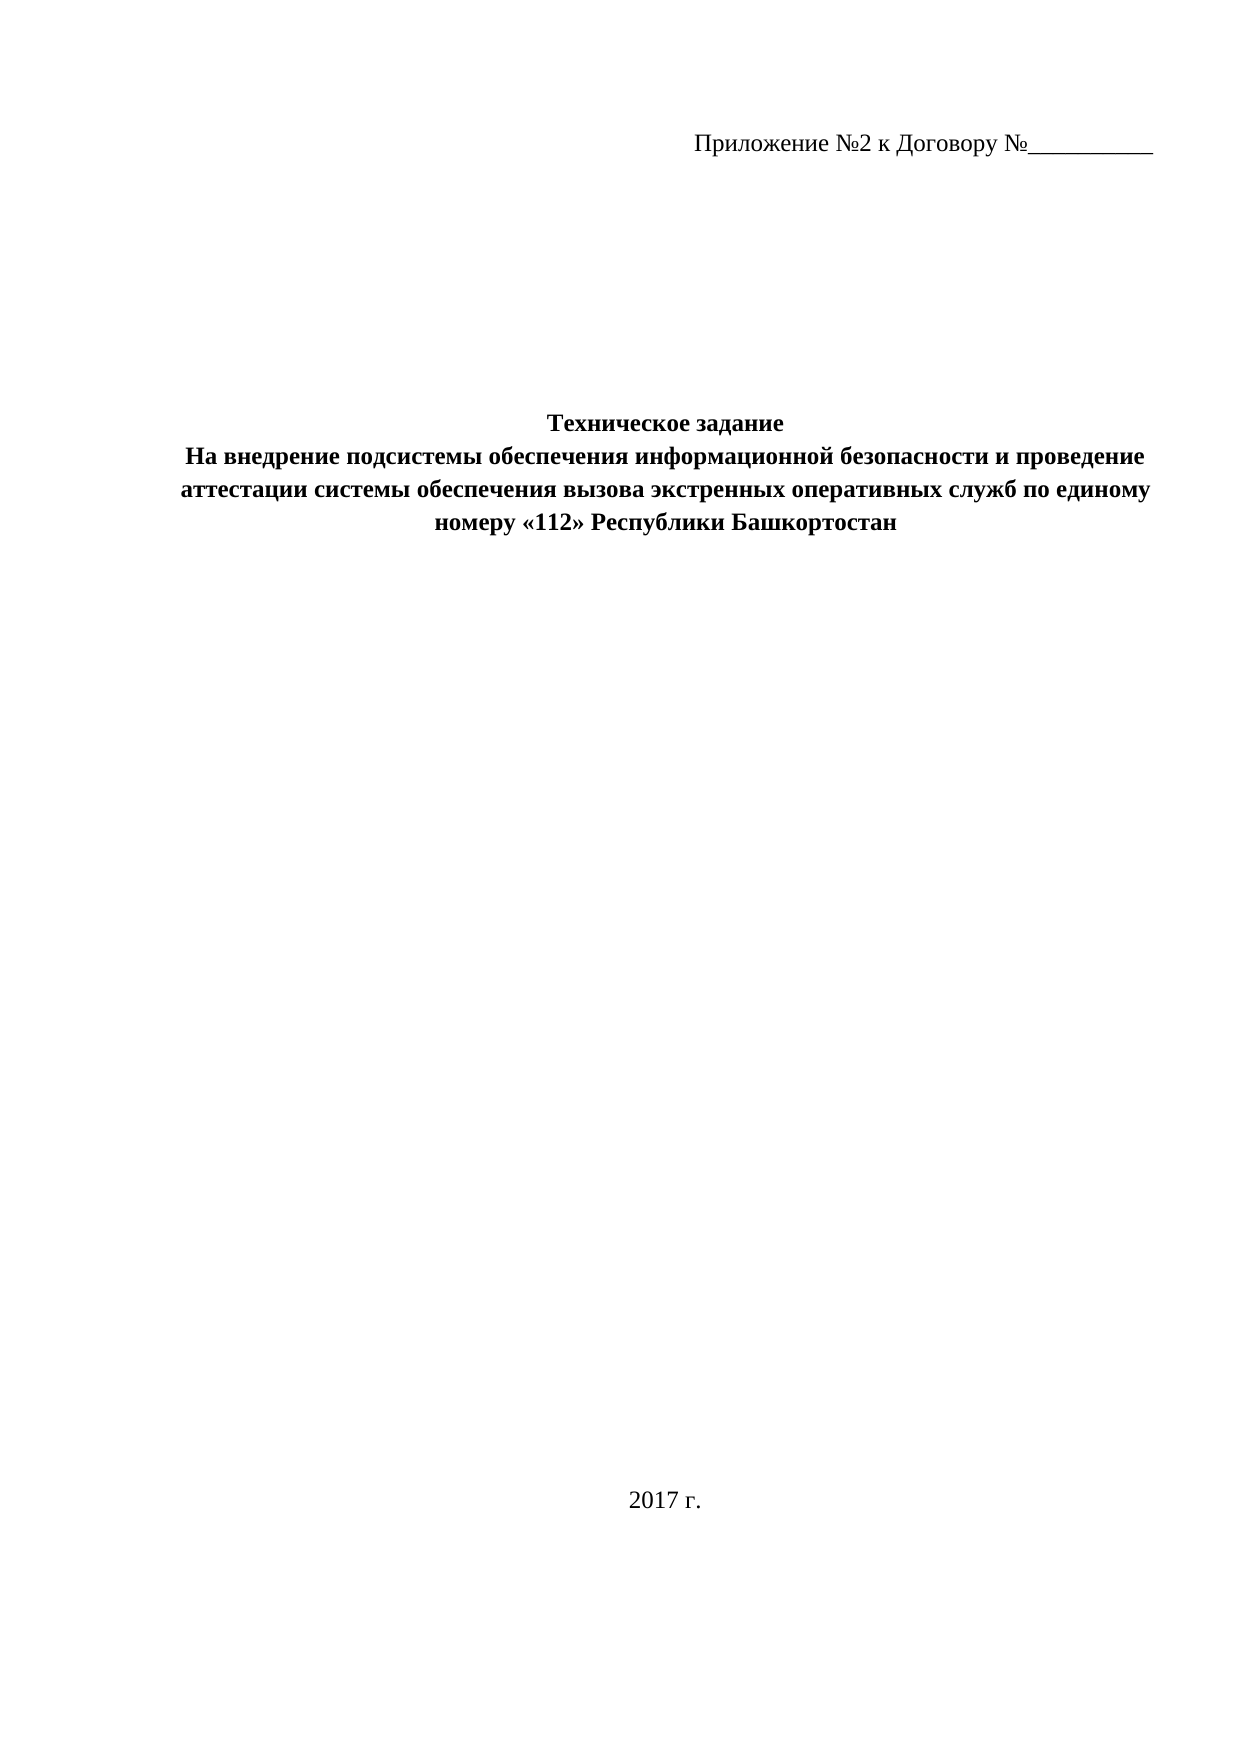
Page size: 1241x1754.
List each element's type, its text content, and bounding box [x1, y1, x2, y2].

text Приложение №2 к Договору №__________ [252, 128, 1153, 157]
text 2017 г. [177, 1485, 1153, 1513]
text Техническое задание [177, 408, 1153, 437]
text На внедрение подсистемы обеспечения информационной безопасности и проведение аттестации системы обеспечения вызова экстренных оперативных служб по единому номеру «112» Республики Башкортостан [177, 441, 1153, 536]
